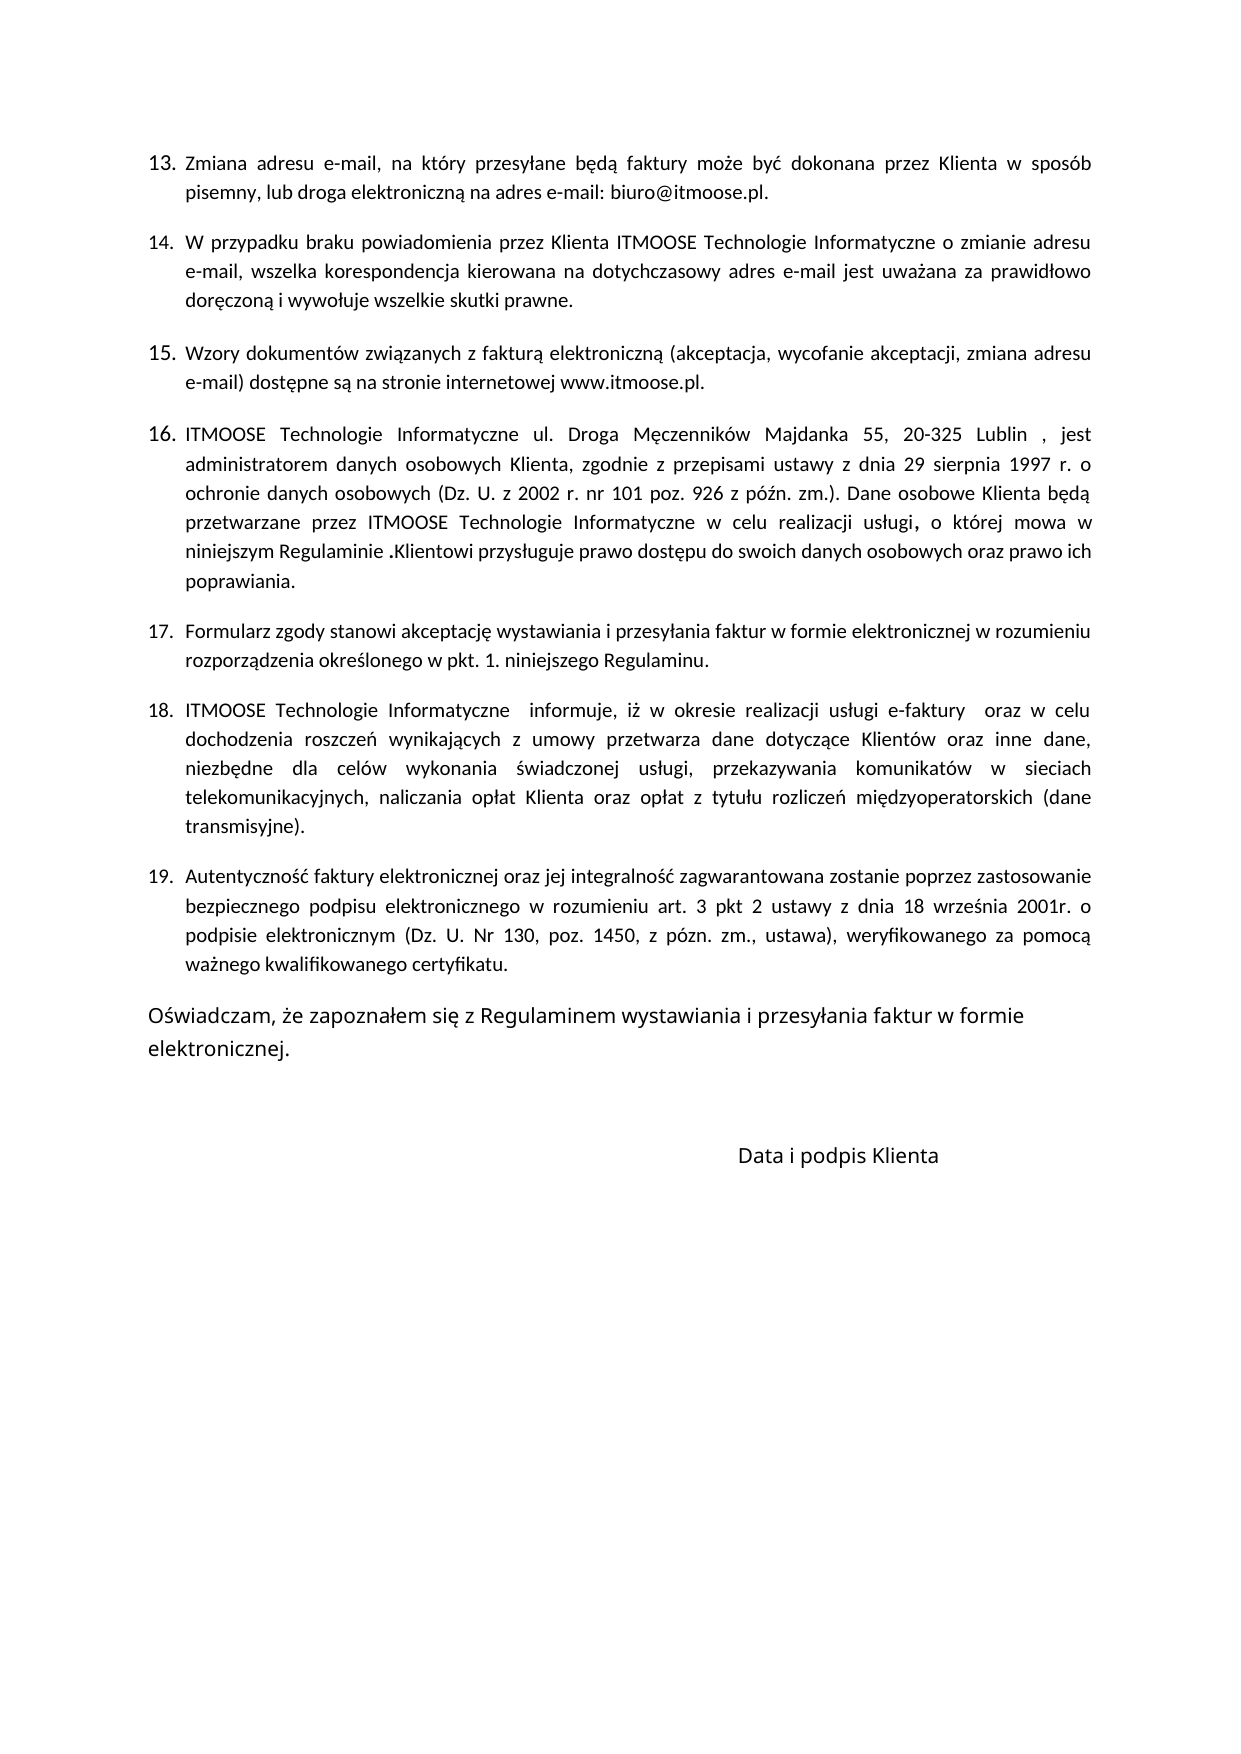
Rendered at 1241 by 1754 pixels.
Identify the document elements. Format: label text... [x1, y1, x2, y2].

list W przypadku braku powiadomienia przez Klienta ITMOOSE Technologie Informatyczne o zmianie adresu e-mail, wszelka korespondencja kierowana na dotychczasowy adres e-mail jest uważana za prawidłowo doręczoną i wywołuje wszelkie skutki prawne. [148, 229, 1093, 313]
list ITMOOSE Technologie Informatyczne informuje, iż w okresie realizacji usługi e-faktury oraz w celu dochodzenia roszczeń wynikających z umowy przetwarza dane dotyczące Klientów oraz inne dane, niezbędne dla celów wykonania świadczonej usługi, przekazywania komunikatów w sieciach telekomunikacyjnych, naliczania opłat Klienta oraz opłat z tytułu rozliczeń międzyoperatorskich (dane transmisyjne). [148, 697, 1093, 839]
list Formularz zgody stanowi akceptację wystawiania i przesyłania faktur w formie elektronicznej w rozumieniu rozporządzenia określonego w pkt. 1. niniejszego Regulaminu. [148, 618, 1093, 672]
list ITMOOSE Technologie Informatyczne ul. Droga Męczenników Majdanka 55, 20-325 Lublin , jest administratorem danych osobowych Klienta, zgodnie z przepisami ustawy z dnia 29 sierpnia 1997 r. o ochronie danych osobowych (Dz. U. z 2002 r. nr 101 poz. 926 z późn. zm.). Dane osobowe Klienta będą przetwarzane przez ITMOOSE Technologie Informatyczne w celu realizacji usługi, o której mowa w niniejszym Regulaminie .Klientowi przysługuje prawo dostępu do swoich danych osobowych oraz prawo ich poprawiania. [148, 419, 1093, 593]
text Data i podpis Klienta [148, 1141, 1093, 1169]
list Wzory dokumentów związanych z fakturą elektroniczną (akceptacja, wycofanie akceptacji, zmiana adresu e-mail) dostępne są na stronie internetowej www.itmoose.pl. [148, 338, 1093, 395]
list Autentyczność faktury elektronicznej oraz jej integralność zagwarantowana zostanie poprzez zastosowanie bezpiecznego podpisu elektronicznego w rozumieniu art. 3 pkt 2 ustawy z dnia 18 września 2001r. o podpisie elektronicznym (Dz. U. Nr 130, poz. 1450, z pózn. zm., ustawa), weryfikowanego za pomocą ważnego kwalifikowanego certyfikatu. [148, 864, 1093, 977]
text Oświadczam, że zapoznałem się z Regulaminem wystawiania i przesyłania faktur w formie elektronicznej. [148, 1001, 1093, 1062]
list Zmiana adresu e-mail, na który przesyłane będą faktury może być dokonana przez Klienta w sposób pisemny, lub droga elektroniczną na adres e-mail: biuro@itmoose.pl. [148, 148, 1093, 205]
